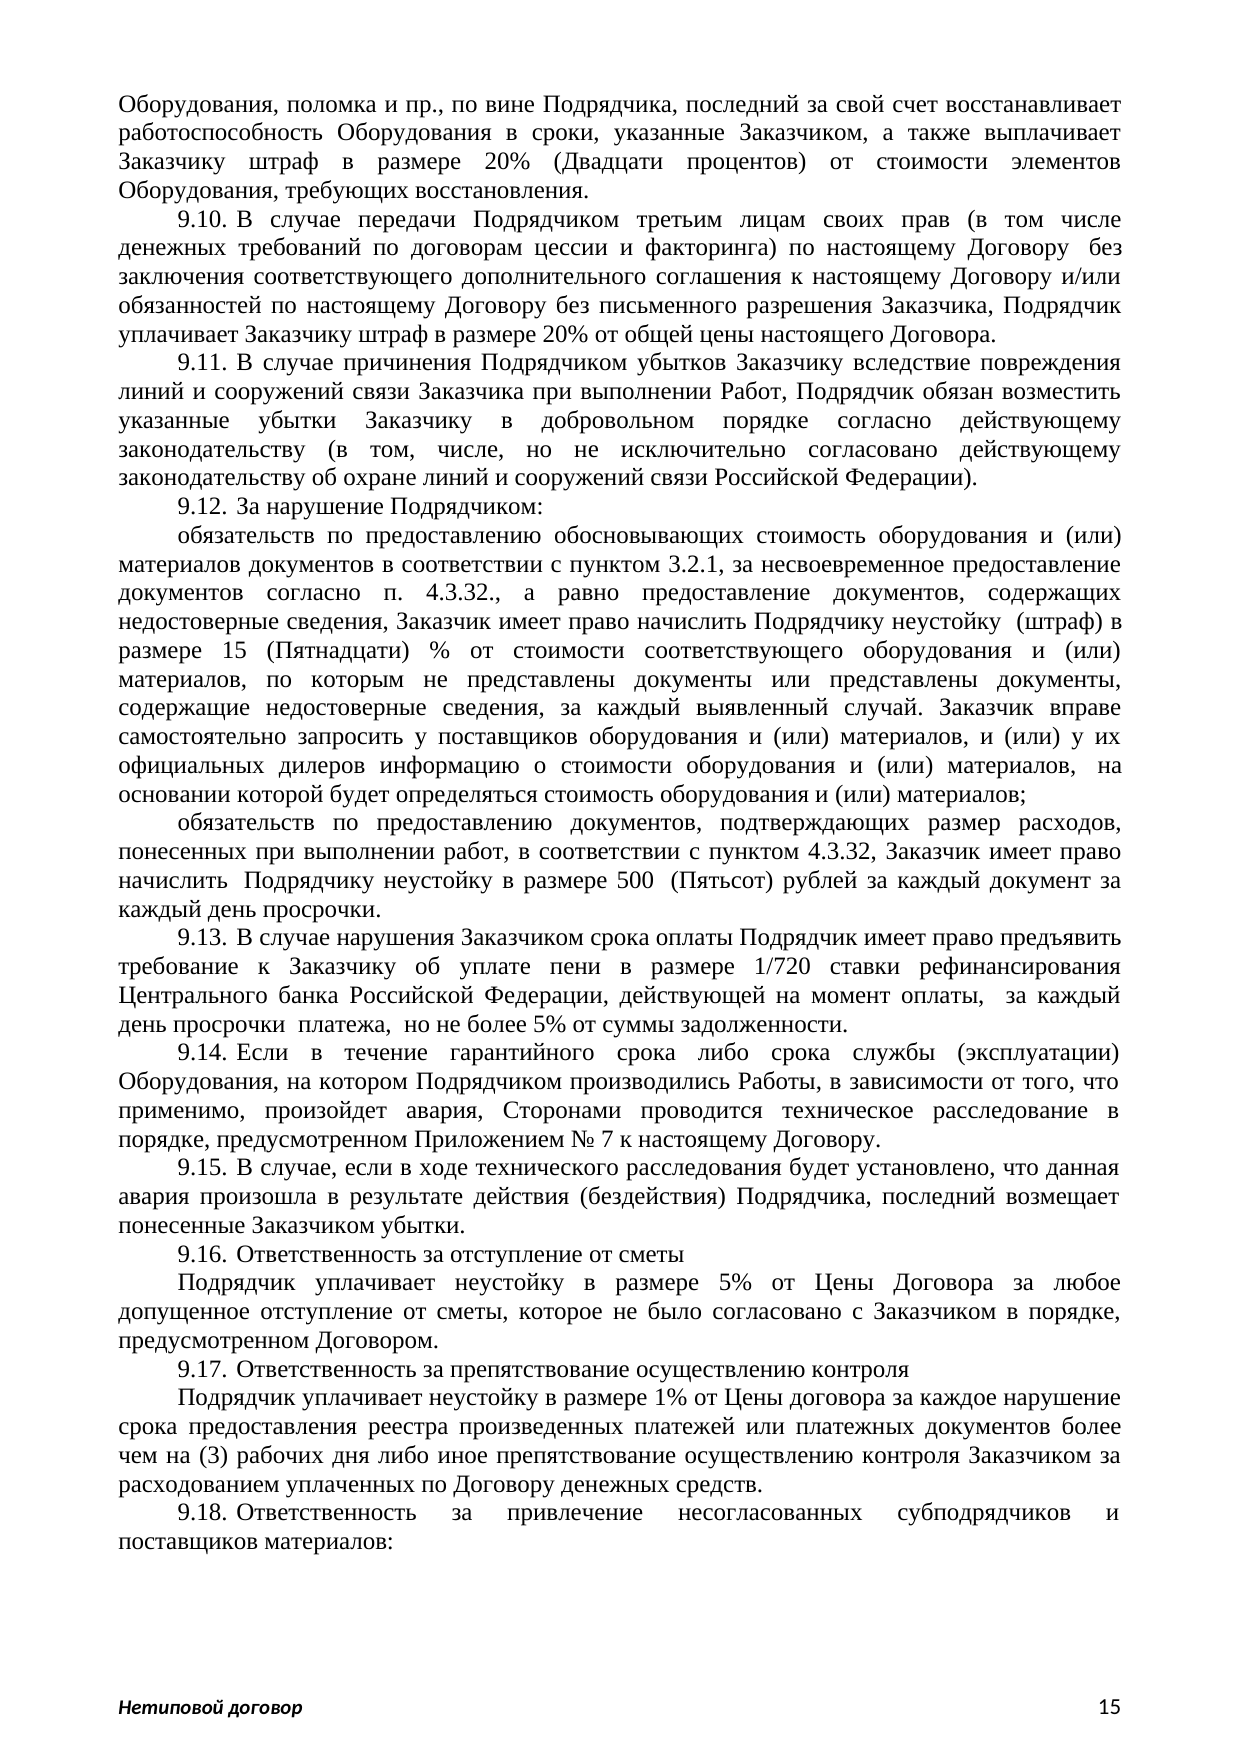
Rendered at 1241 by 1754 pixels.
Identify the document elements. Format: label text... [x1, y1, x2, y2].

list В случае, если в ходе технического расследования будет установлено, что данная авария произошла в результате действия (бездействия) Подрядчика, последний возмещает понесенные Заказчиком убытки. [118, 1152, 1120, 1239]
list В случае нарушения Заказчиком срока оплаты Подрядчик имеет право предъявить требование к Заказчику об уплате пени в размере 1/720 ставки рефинансирования Центрального банка Российской Федерации, действующей на момент оплаты, за каждый день просрочки платежа, но не более 5% от суммы задолженности. [118, 922, 1122, 1037]
text Подрядчик уплачивает неустойку в размере 1% от Цены договора за каждое нарушение срока предоставления реестра произведенных платежей или платежных документов более чем на (3) рабочих дня либо иное препятствование осуществлению контроля Заказчиком за расходованием уплаченных по Договору денежных средств. [118, 1382, 1122, 1497]
text обязательств по предоставлению документов, подтверждающих размер расходов, понесенных при выполнении работ, в соответствии с пунктом 4.3.32, Заказчик имеет право начислить Подрядчику неустойку в размере 500 (Пятьсот) рублей за каждый документ за каждый день просрочки. [118, 807, 1122, 922]
list Ответственность за отступление от сметы [118, 1239, 1120, 1267]
list Ответственность за привлечение несогласованных субподрядчиков и поставщиков материалов: [118, 1497, 1120, 1555]
list В случае причинения Подрядчиком убытков Заказчику вследствие повреждения линий и сооружений связи Заказчика при выполнении Работ, Подрядчик обязан возместить указанные убытки Заказчику в добровольном порядке согласно действующему законодательству (в том, числе, но не исключительно согласовано действующему законодательству об охране линий и сооружений связи Российской Федерации). [118, 347, 1122, 491]
text обязательств по предоставлению обосновывающих стоимость оборудования и (или) материалов документов в соответствии с пунктом 3.2.1, за несвоевременное предоставление документов согласно п. 4.3.32., а равно предоставление документов, содержащих недостоверные сведения, Заказчик имеет право начислить Подрядчику неустойку (штраф) в размере 15 (Пятнадцати) % от стоимости соответствующего оборудования и (или) материалов, по которым не представлены документы или представлены документы, содержащие недостоверные сведения, за каждый выявленный случай. Заказчик вправе самостоятельно запросить у поставщиков оборудования и (или) материалов, и (или) у их официальных дилеров информацию о стоимости оборудования и (или) материалов, на основании которой будет определяться стоимость оборудования и (или) материалов; [118, 520, 1122, 807]
list Ответственность за препятствование осуществлению контроля [118, 1354, 1120, 1382]
text Подрядчик уплачивает неустойку в размере 5% от Цены Договора за любое допущенное отступление от сметы, которое не было согласовано с Заказчиком в порядке, предусмотренном Договором. [118, 1267, 1122, 1354]
list За нарушение Подрядчиком: [118, 491, 1122, 520]
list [118, 89, 1122, 204]
list Если в течение гарантийного срока либо срока службы (эксплуатации) Оборудования, на котором Подрядчиком производились Работы, в зависимости от того, что применимо, произойдет авария, Сторонами проводится техническое расследование в порядке, предусмотренном Приложением № 7 к настоящему Договору. [118, 1037, 1120, 1152]
list В случае передачи Подрядчиком третьим лицам своих прав (в том числе денежных требований по договорам цессии и факторинга) по настоящему Договору без заключения соответствующего дополнительного соглашения к настоящему Договору и/или обязанностей по настоящему Договору без письменного разрешения Заказчика, Подрядчик уплачивает Заказчику штраф в размере 20% от общей цены настоящего Договора. [118, 204, 1122, 347]
